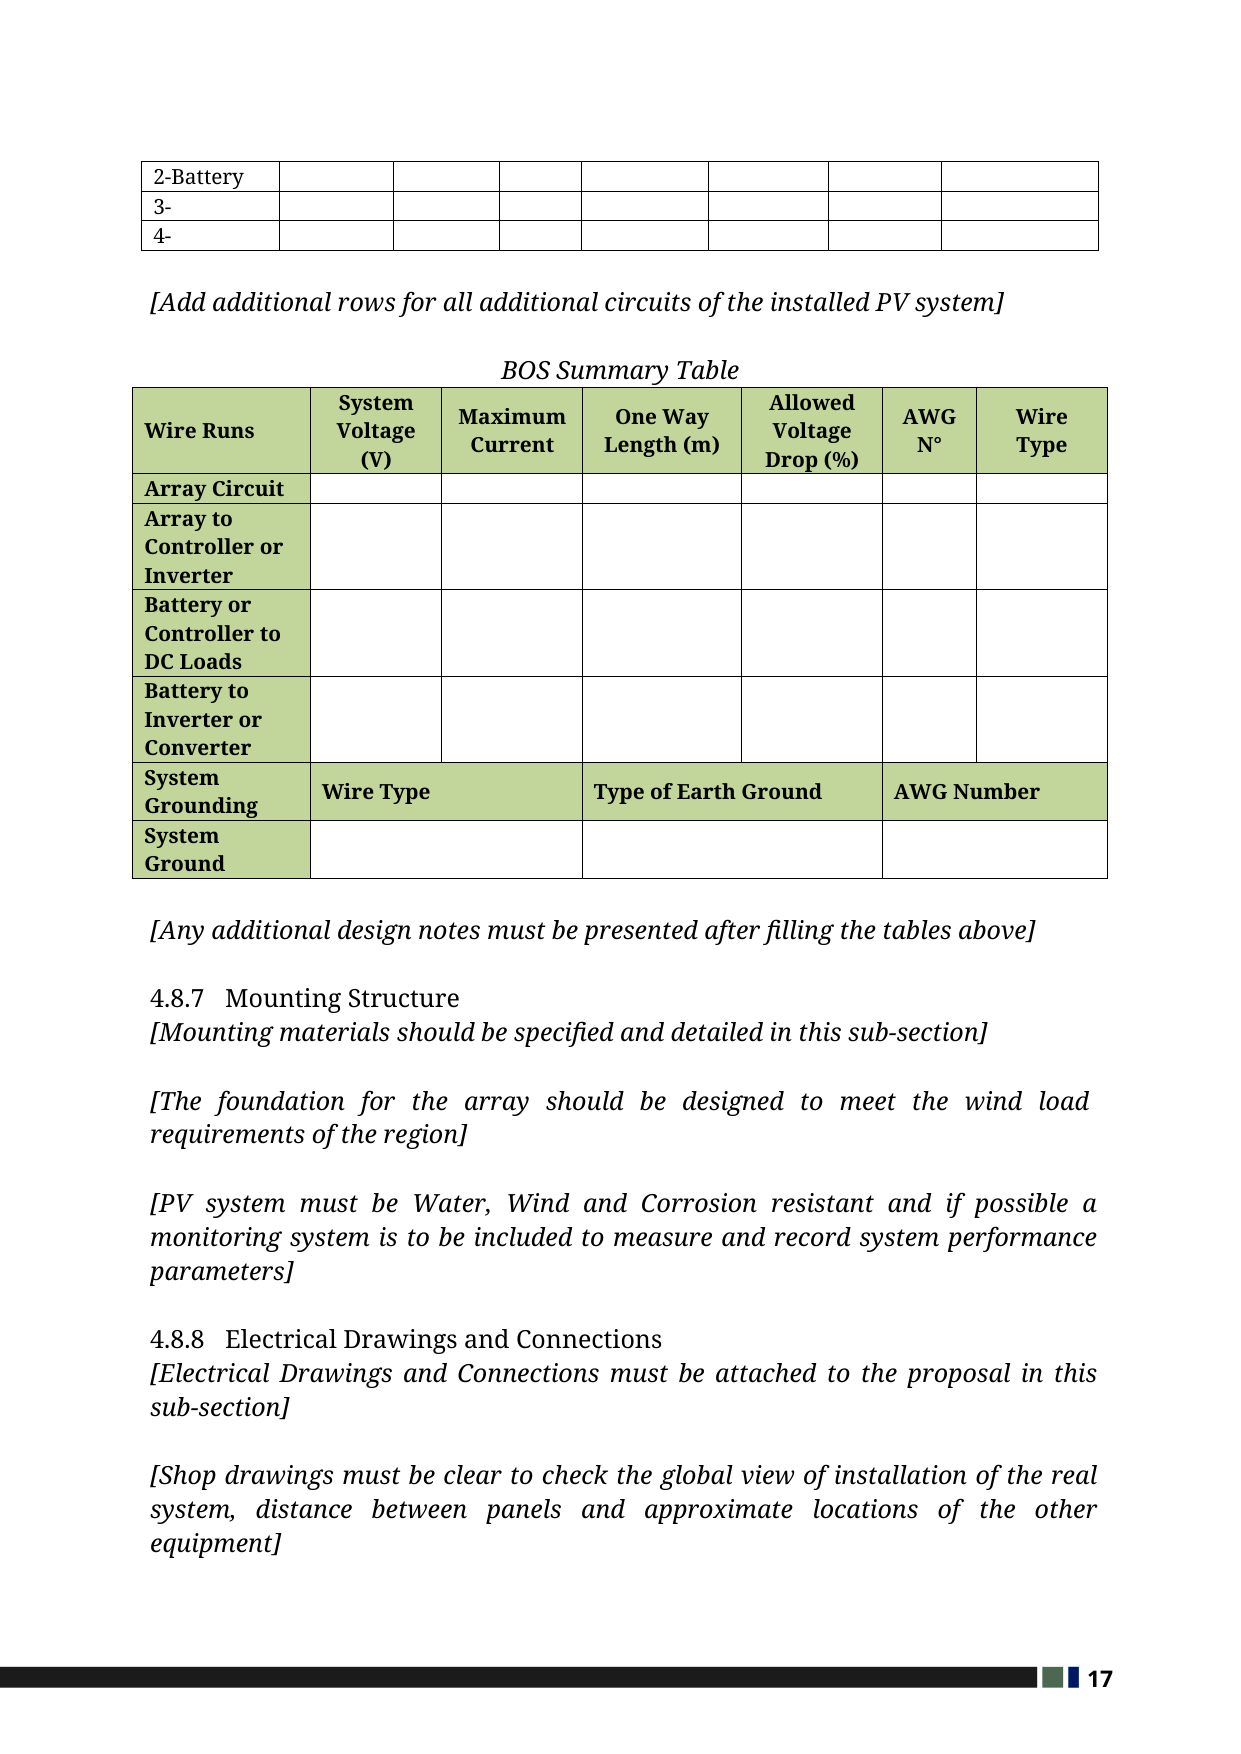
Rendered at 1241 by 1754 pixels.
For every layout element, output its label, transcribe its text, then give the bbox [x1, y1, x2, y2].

table_header Wire Runs [133, 388, 310, 473]
table_cell [883, 590, 976, 676]
table_cell [883, 677, 976, 762]
table_cell 4- [142, 221, 279, 250]
table_cell [742, 677, 882, 762]
table_header System Voltage (V) [311, 388, 441, 473]
table_cell AWG Number [883, 763, 1107, 820]
table_cell [500, 221, 581, 250]
table_cell Array to Controller or Inverter [133, 504, 310, 589]
table_cell [942, 221, 1098, 250]
table_cell [829, 192, 941, 220]
table_cell Wire Type [311, 763, 582, 820]
table_header Wire Type [977, 388, 1107, 473]
table_cell [280, 192, 393, 220]
table_cell [311, 821, 582, 878]
table_cell [977, 590, 1107, 676]
table_cell [311, 474, 441, 503]
table_cell [942, 162, 1098, 191]
table_cell [582, 192, 708, 220]
table_cell [442, 677, 582, 762]
table_cell [742, 474, 882, 503]
text [Mounting materials should be specified and detailed in this sub-section] [150, 1015, 1090, 1049]
table_cell [883, 821, 1107, 878]
table_cell [977, 677, 1107, 762]
table_cell [582, 162, 708, 191]
table_cell [442, 504, 582, 589]
table_cell [582, 221, 708, 250]
table_cell [311, 590, 441, 676]
picture [0, 1597, 1234, 1754]
table_cell [709, 162, 828, 191]
text [PV system must be Water, Wind and Corrosion resistant and if possible a monitoring system is to be included to measure and record system performance parameters] [150, 1185, 1098, 1287]
table_cell [500, 162, 581, 191]
table_cell [394, 192, 499, 220]
table_cell [977, 504, 1107, 589]
table_cell [942, 192, 1098, 220]
table_cell [311, 504, 441, 589]
table_cell [583, 474, 741, 503]
text [The foundation for the array should be designed to meet the wind load requirements of the region] [150, 1083, 1090, 1151]
table_cell Type of Earth Ground [583, 763, 882, 820]
table_header One Way Length (m) [583, 388, 741, 473]
table_cell [829, 221, 941, 250]
table_cell [883, 474, 976, 503]
text [Any additional design notes must be presented after filling the tables above] [150, 913, 1090, 947]
table_cell System Grounding [133, 763, 310, 820]
table_cell [742, 504, 882, 589]
text [Shop drawings must be clear to check the global view of installation of the real system, distance between panels and approximate locations of the other equipment] [150, 1458, 1098, 1560]
table_cell 3- [142, 192, 279, 220]
table_cell [442, 590, 582, 676]
text BOS Summary Table [150, 353, 1090, 387]
table_header Allowed Voltage Drop (%) [742, 388, 882, 473]
text [Add additional rows for all additional circuits of the installed PV system] [150, 285, 1090, 319]
table_cell [394, 221, 499, 250]
list Mounting Structure [150, 981, 1090, 1015]
table_cell [709, 192, 828, 220]
table_cell [280, 221, 393, 250]
table_cell 2-Battery [142, 162, 279, 191]
table_cell [442, 474, 582, 503]
list Electrical Drawings and Connections [150, 1322, 1090, 1356]
table_cell System Ground [133, 821, 310, 878]
table_cell [583, 821, 882, 878]
table_cell Battery to Inverter or Converter [133, 677, 310, 762]
table_cell [829, 162, 941, 191]
table_cell [311, 677, 441, 762]
table_cell [742, 590, 882, 676]
table_cell [500, 192, 581, 220]
table_header AWG N° [883, 388, 976, 473]
table_cell [280, 162, 393, 191]
table_cell [583, 677, 741, 762]
table_cell [583, 504, 741, 589]
table_header Maximum Current [442, 388, 582, 473]
table_cell [709, 221, 828, 250]
table_cell [883, 504, 976, 589]
table_cell [977, 474, 1107, 503]
text [Electrical Drawings and Connections must be attached to the proposal in this sub-section] [150, 1356, 1098, 1424]
table_cell Array Circuit [133, 474, 310, 503]
table_cell Battery or Controller to DC Loads [133, 590, 310, 676]
table_cell [583, 590, 741, 676]
table_cell [394, 162, 499, 191]
